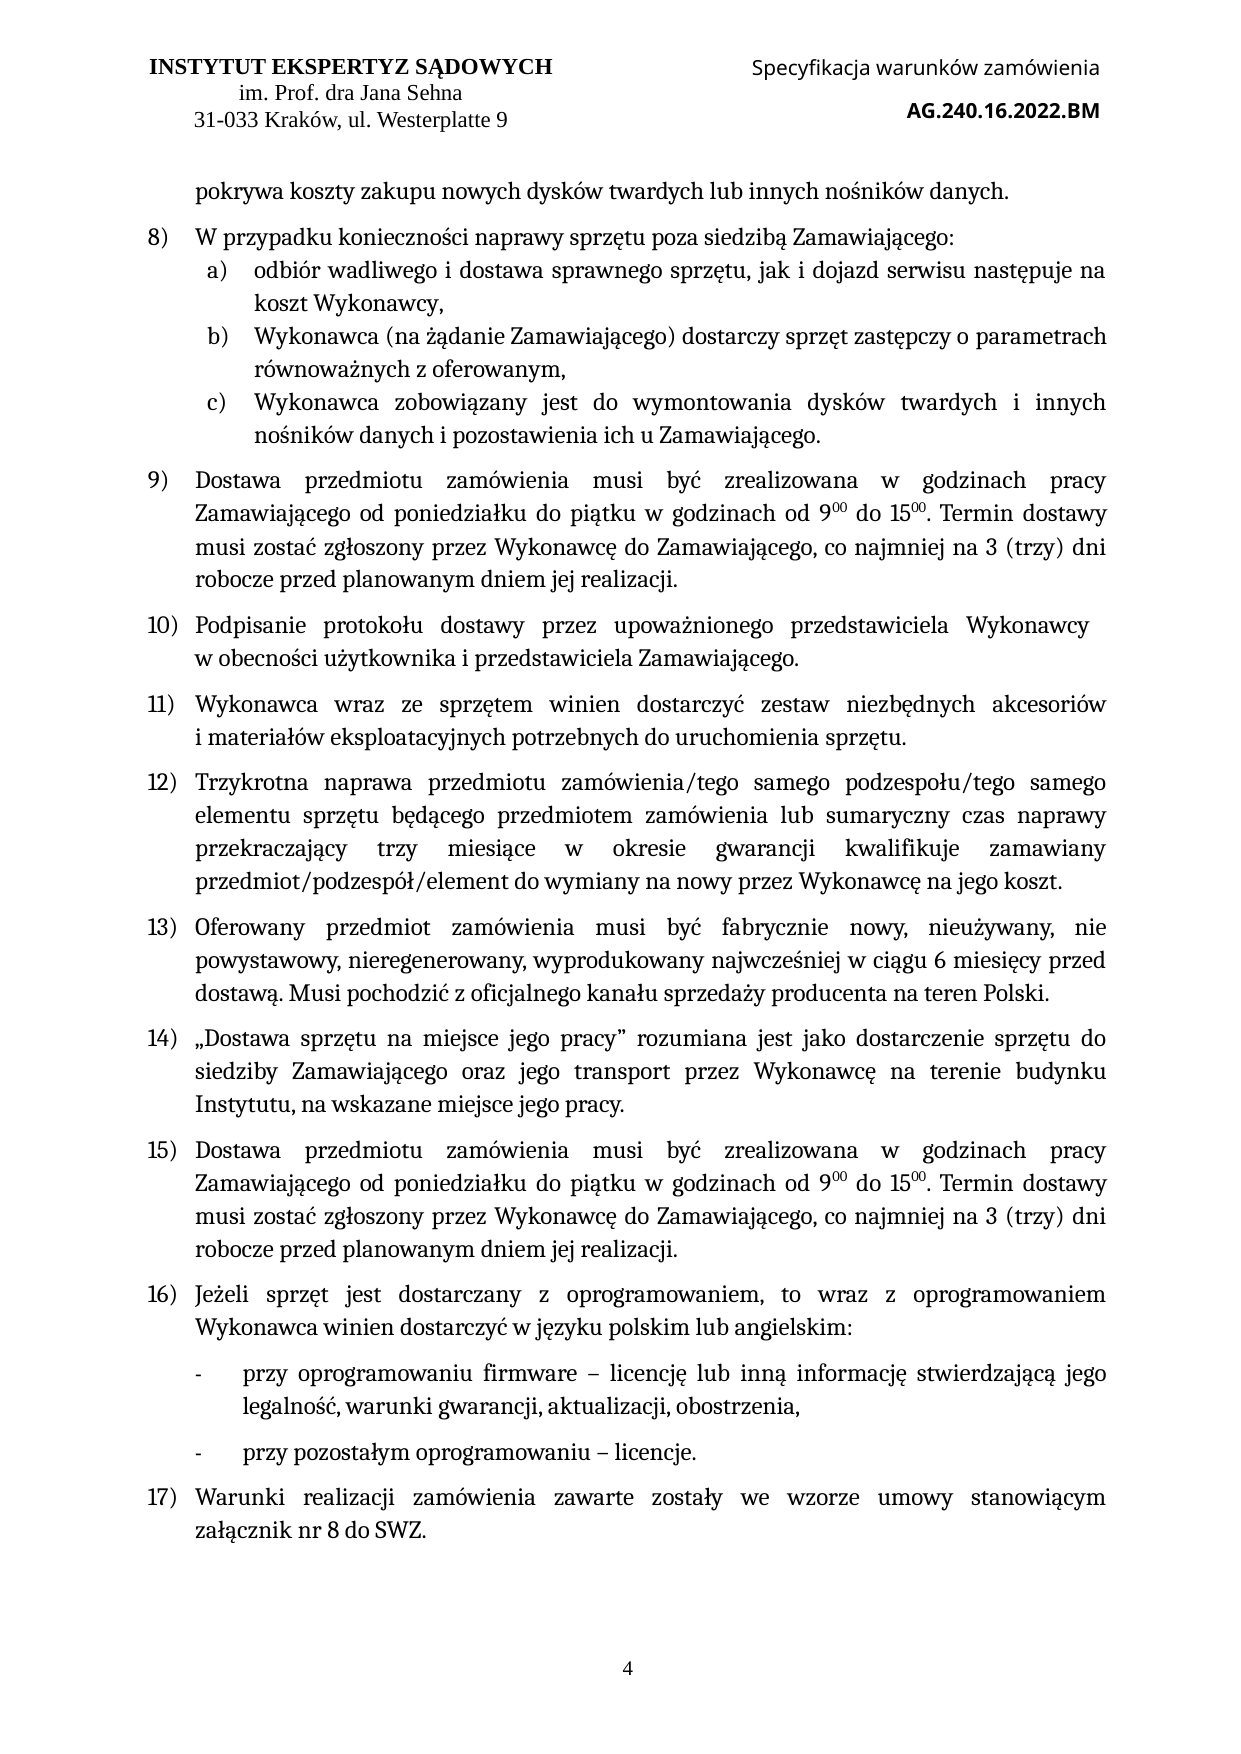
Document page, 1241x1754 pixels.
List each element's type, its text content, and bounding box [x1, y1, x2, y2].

list Trzykrotna naprawa przedmiotu zamówienia/tego samego podzespołu/tego samego elementu sprzętu będącego przedmiotem zamówienia lub sumaryczny czas naprawy przekraczający trzy miesiące w okresie gwarancji kwalifikuje zamawiany przedmiot/podzespół/element do wymiany na nowy przez Wykonawcę na jego koszt. [148, 768, 1107, 896]
list Oferowany przedmiot zamówienia musi być fabrycznie nowy, nieużywany, nie powystawowy, nieregenerowany, wyprodukowany najwcześniej w ciągu 6 miesięcy przed dostawą. Musi pochodzić z oficjalnego kanału sprzedaży producenta na teren Polski. [148, 913, 1107, 1007]
list Wykonawca wraz ze sprzętem winien dostarczyć zestaw niezbędnych akcesoriów i materiałów eksploatacyjnych potrzebnych do uruchomienia sprzętu. [148, 689, 1107, 751]
list Dostawa przedmiotu zamówienia musi być zrealizowana w godzinach pracy Zamawiającego od poniedziałku do piątku w godzinach od 900 do 1500. Termin dostawy musi zostać zgłoszony przez Wykonawcę do Zamawiającego, co najmniej na 3 (trzy) dni robocze przed planowanym dniem jej realizacji. [148, 1136, 1107, 1263]
list Wykonawca (na żądanie Zamawiającego) dostarczy sprzęt zastępczy o parametrach równoważnych z oferowanym, [207, 322, 1107, 383]
list Wykonawca zobowiązany jest do wymontowania dysków twardych i innych nośników danych i pozostawienia ich u Zamawiającego. [207, 388, 1107, 449]
list przy pozostałym oprogramowaniu – licencje. [195, 1437, 1107, 1466]
list „Dostawa sprzętu na miejsce jego pracy” rozumiana jest jako dostarczenie sprzętu do siedziby Zamawiającego oraz jego transport przez Wykonawcę na terenie budynku Instytutu, na wskazane miejsce jego pracy. [148, 1024, 1107, 1119]
list odbiór wadliwego i dostawa sprawnego sprzętu, jak i dojazd serwisu następuje na koszt Wykonawcy, [207, 256, 1107, 317]
list Warunki realizacji zamówienia zawarte zostały we wzorze umowy stanowiącym załącznik nr 8 do SWZ. [148, 1483, 1107, 1545]
list Dostawa przedmiotu zamówienia musi być zrealizowana w godzinach pracy Zamawiającego od poniedziałku do piątku w godzinach od 900 do 1500. Termin dostawy musi zostać zgłoszony przez Wykonawcę do Zamawiającego, co najmniej na 3 (trzy) dni robocze przed planowanym dniem jej realizacji. [148, 466, 1107, 594]
list przy oprogramowaniu firmware – licencję lub inną informację stwierdzającą jego legalność, warunki gwarancji, aktualizacji, obostrzenia, [195, 1359, 1107, 1421]
list Jeżeli sprzęt jest dostarczany z oprogramowaniem, to wraz z oprogramowaniem Wykonawca winien dostarczyć w języku polskim lub angielskim: [148, 1280, 1107, 1342]
list Podpisanie protokołu dostawy przez upoważnionego przedstawiciela Wykonawcy w obecności użytkownika i przedstawiciela Zamawiającego. [148, 611, 1107, 673]
list W przypadku konieczności naprawy sprzętu poza siedzibą Zamawiającego: [148, 223, 1107, 251]
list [148, 177, 1107, 206]
